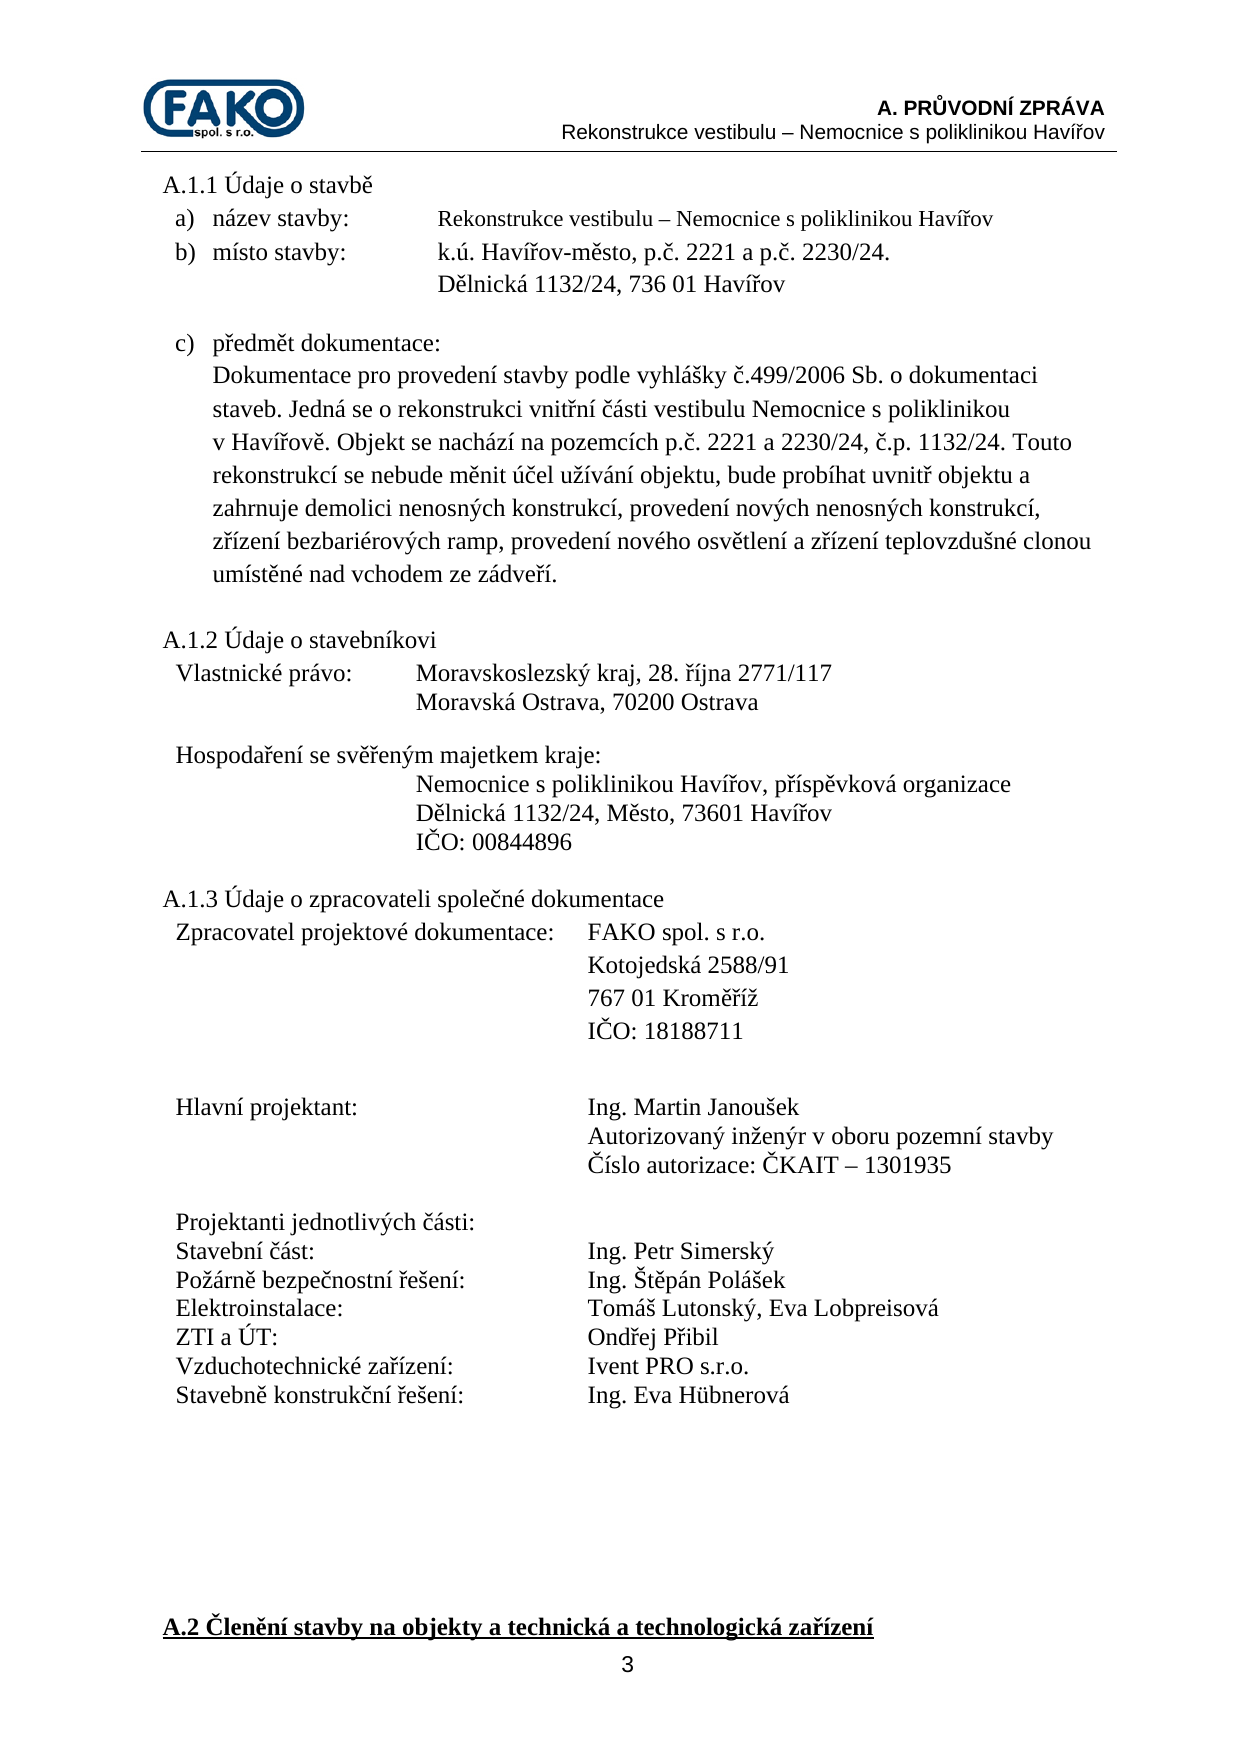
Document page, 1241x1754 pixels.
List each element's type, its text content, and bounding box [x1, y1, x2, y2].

text Projektanti jednotlivých části: [175, 1207, 1105, 1236]
text 767 01 Kroměříž [137, 983, 1105, 1012]
text Autorizovaný inženýr v oboru pozemní stavby [514, 1121, 1105, 1150]
text IČO: 00844896 [175, 827, 1105, 855]
subtitle A.1.3 Údaje o zpracovateli společné dokumentace [162, 884, 1105, 913]
text Dělnická 1132/24, Město, 73601 Havířov [175, 798, 1105, 827]
text Hlavní projektant: Ing. Martin Janoušek [175, 1092, 1105, 1121]
list název stavby: Rekonstrukce vestibulu – Nemocnice s poliklinikou Havířov [175, 203, 1105, 232]
list místo stavby: k.ú. Havířov-město, p.č. 2221 a p.č. 2230/24. [175, 237, 1105, 265]
text Stavební část: Ing. Petr Simerský [175, 1236, 1105, 1265]
text Číslo autorizace: ČKAIT – 1301935 [514, 1150, 1105, 1178]
text ZTI a ÚT: Ondřej Přibil [175, 1322, 1105, 1351]
subtitle A.2 Členění stavby na objekty a technická a technologická zařízení [162, 1612, 1105, 1641]
text Vlastnické právo: Moravskoslezský kraj, 28. října 2771/117 [175, 658, 1105, 687]
text Hospodaření se svěřeným majetkem kraje: [175, 740, 1105, 769]
text Požárně bezpečnostní řešení: Ing. Štěpán Polášek [175, 1265, 1105, 1293]
subtitle A.1.1 Údaje o stavbě [162, 171, 1105, 199]
text Stavebně konstrukční řešení: Ing. Eva Hübnerová [175, 1380, 1105, 1408]
text Elektroinstalace: Tomáš Lutonský, Eva Lobpreisová [175, 1293, 1105, 1322]
subtitle A.1.2 Údaje o stavebníkovi [162, 625, 1105, 653]
text Dokumentace pro provedení stavby podle vyhlášky č.499/2006 Sb. o dokumentaci staveb. Jedná se o rekonstrukci vnitřní části vestibulu Nemocnice s poliklinikou v Havířově. Objekt se nachází na pozemcích p.č. 2221 a 2230/24, č.p. 1132/24. Touto rekonstrukcí se nebude měnit účel užívání objektu, bude probíhat uvnitř objektu a zahrnuje demolici nenosných konstrukcí, provedení nových nenosných konstrukcí, zřízení bezbariérových ramp, provedení nového osvětlení a zřízení teplovzdušné clonou umístěné nad vchodem ze zádveří. [212, 361, 1105, 587]
text IČO: 18188711 [137, 1016, 1105, 1045]
picture [137, 72, 310, 145]
text Kotojedská 2588/91 [137, 950, 1105, 979]
list předmět dokumentace: [175, 328, 1105, 356]
text Moravská Ostrava, 70200 Ostrava [175, 687, 1105, 715]
text Zpracovatel projektové dokumentace: FAKO spol. s r.o. [175, 917, 1105, 946]
text Dělnická 1132/24, 736 01 Havířov [362, 269, 1105, 298]
text Vzduchotechnické zařízení: Ivent PRO s.r.o. [175, 1351, 1105, 1380]
text Nemocnice s poliklinikou Havířov, příspěvková organizace [175, 769, 1105, 798]
